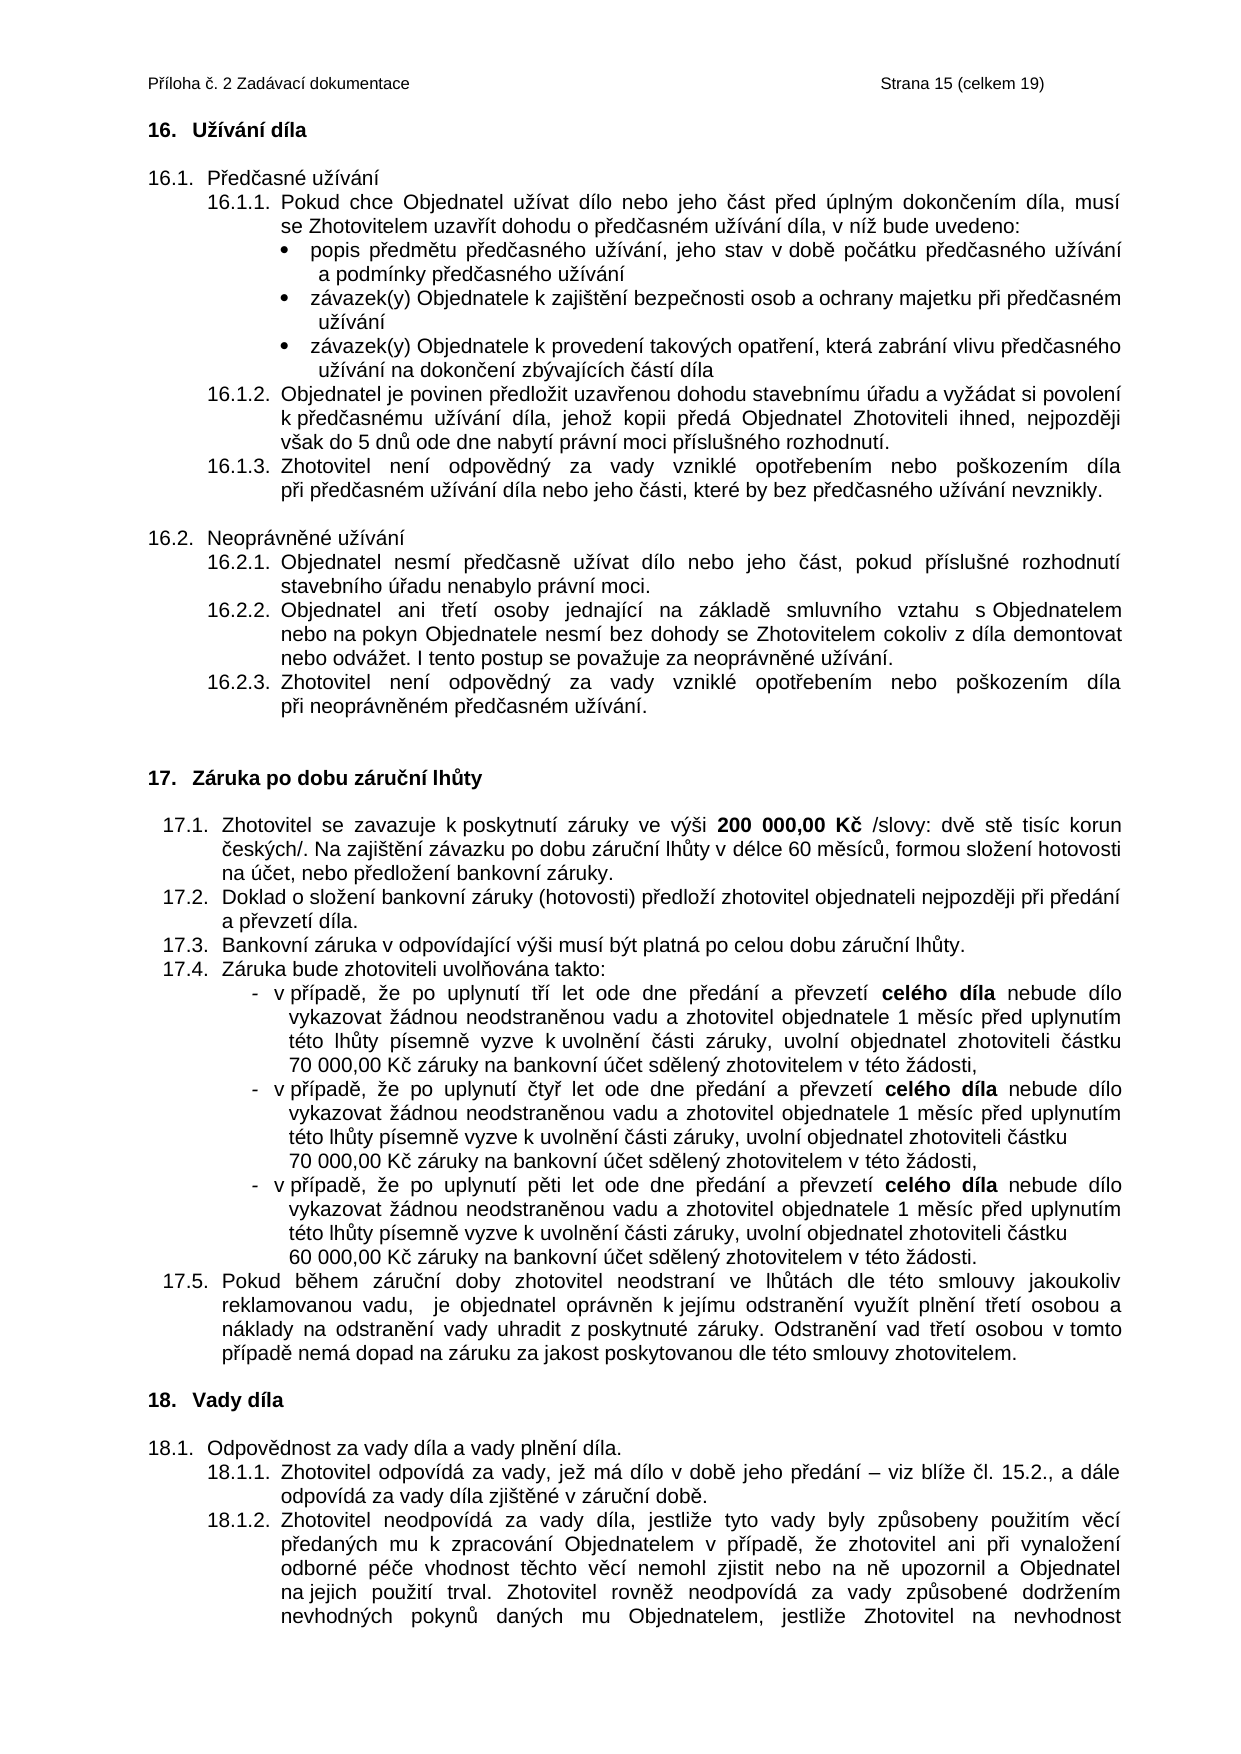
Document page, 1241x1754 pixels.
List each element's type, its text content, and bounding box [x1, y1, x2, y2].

list Vady díla [148, 1388, 1122, 1412]
list Neoprávněné užívání [148, 526, 1122, 550]
list Odpovědnost za vady díla a vady plnění díla. [148, 1436, 1122, 1460]
list Zhotovitel odpovídá za vady, jež má dílo v době jeho předání – viz blíže čl. 15.2., a dále odpovídá za vady díla zjištěné v záruční době. [207, 1460, 1122, 1508]
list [207, 1508, 1122, 1628]
list popis předmětu předčasného užívání, jeho stav v době počátku předčasného užívání a podmínky předčasného užívání [281, 238, 1122, 286]
list Objednatel nesmí předčasně užívat dílo nebo jeho část, pokud příslušné rozhodnutí stavebního úřadu nenabylo právní moci. [207, 550, 1122, 598]
list Užívání díla [148, 118, 1122, 142]
list Bankovní záruka v odpovídající výši musí být platná po celou dobu záruční lhůty. [162, 933, 1122, 957]
list Záruka po dobu záruční lhůty [148, 765, 1122, 789]
list v případě, že po uplynutí čtyř let ode dne předání a převzetí celého díla nebude dílo vykazovat žádnou neodstraněnou vadu a zhotovitel objednatele 1 měsíc před uplynutím této lhůty písemně vyzve k uvolnění části záruky, uvolní objednatel zhotoviteli částku [251, 1077, 1122, 1149]
text 70 000,00 Kč záruky na bankovní účet sdělený zhotovitelem v této žádosti, [289, 1149, 1122, 1173]
list Záruka bude zhotoviteli uvolňována takto: [162, 957, 1122, 981]
list Pokud během záruční doby zhotovitel neodstraní ve lhůtách dle této smlouvy jakoukoliv reklamovanou vadu, je objednatel oprávněn k jejímu odstranění využít plnění třetí osobou a náklady na odstranění vady uhradit z poskytnuté záruky. Odstranění vad třetí osobou v tomto případě nemá dopad na záruku za jakost poskytovanou dle této smlouvy zhotovitelem. [162, 1268, 1122, 1364]
list závazek(y) Objednatele k zajištění bezpečnosti osob a ochrany majetku při předčasném užívání [281, 286, 1122, 334]
list Zhotovitel není odpovědný za vady vzniklé opotřebením nebo poškozením díla při předčasném užívání díla nebo jeho části, které by bez předčasného užívání nevznikly. [207, 454, 1122, 502]
list Objednatel ani třetí osoby jednající na základě smluvního vztahu s Objednatelem nebo na pokyn Objednatele nesmí bez dohody se Zhotovitelem cokoliv z díla demontovat nebo odvážet. I tento postup se považuje za neoprávněné užívání. [207, 598, 1122, 669]
text 60 000,00 Kč záruky na bankovní účet sdělený zhotovitelem v této žádosti. [289, 1244, 1122, 1268]
list Předčasné užívání [148, 166, 1122, 190]
list Zhotovitel se zavazuje k poskytnutí záruky ve výši 200 000,00 Kč /slovy: dvě stě tisíc korun českých/. Na zajištění závazku po dobu záruční lhůty v délce 60 měsíců, formou složení hotovosti na účet, nebo předložení bankovní záruky. [162, 813, 1122, 885]
list Doklad o složení bankovní záruky (hotovosti) předloží zhotovitel objednateli nejpozději při předání a převzetí díla. [162, 885, 1122, 933]
list Zhotovitel není odpovědný za vady vzniklé opotřebením nebo poškozením díla při neoprávněném předčasném užívání. [207, 669, 1122, 717]
list závazek(y) Objednatele k provedení takových opatření, která zabrání vlivu předčasného užívání na dokončení zbývajících částí díla [281, 334, 1122, 382]
list v případě, že po uplynutí pěti let ode dne předání a převzetí celého díla nebude dílo vykazovat žádnou neodstraněnou vadu a zhotovitel objednatele 1 měsíc před uplynutím této lhůty písemně vyzve k uvolnění části záruky, uvolní objednatel zhotoviteli částku [251, 1173, 1122, 1244]
list Objednatel je povinen předložit uzavřenou dohodu stavebnímu úřadu a vyžádat si povolení k předčasnému užívání díla, jehož kopii předá Objednatel Zhotoviteli ihned, nejpozději však do 5 dnů ode dne nabytí právní moci příslušného rozhodnutí. [207, 382, 1122, 454]
list Pokud chce Objednatel užívat dílo nebo jeho část před úplným dokončením díla, musí se Zhotovitelem uzavřít dohodu o předčasném užívání díla, v níž bude uvedeno: [207, 190, 1122, 238]
list v případě, že po uplynutí tří let ode dne předání a převzetí celého díla nebude dílo vykazovat žádnou neodstraněnou vadu a zhotovitel objednatele 1 měsíc před uplynutím této lhůty písemně vyzve k uvolnění části záruky, uvolní objednatel zhotoviteli částku 70 000,00 Kč záruky na bankovní účet sdělený zhotovitelem v této žádosti, [251, 981, 1122, 1077]
